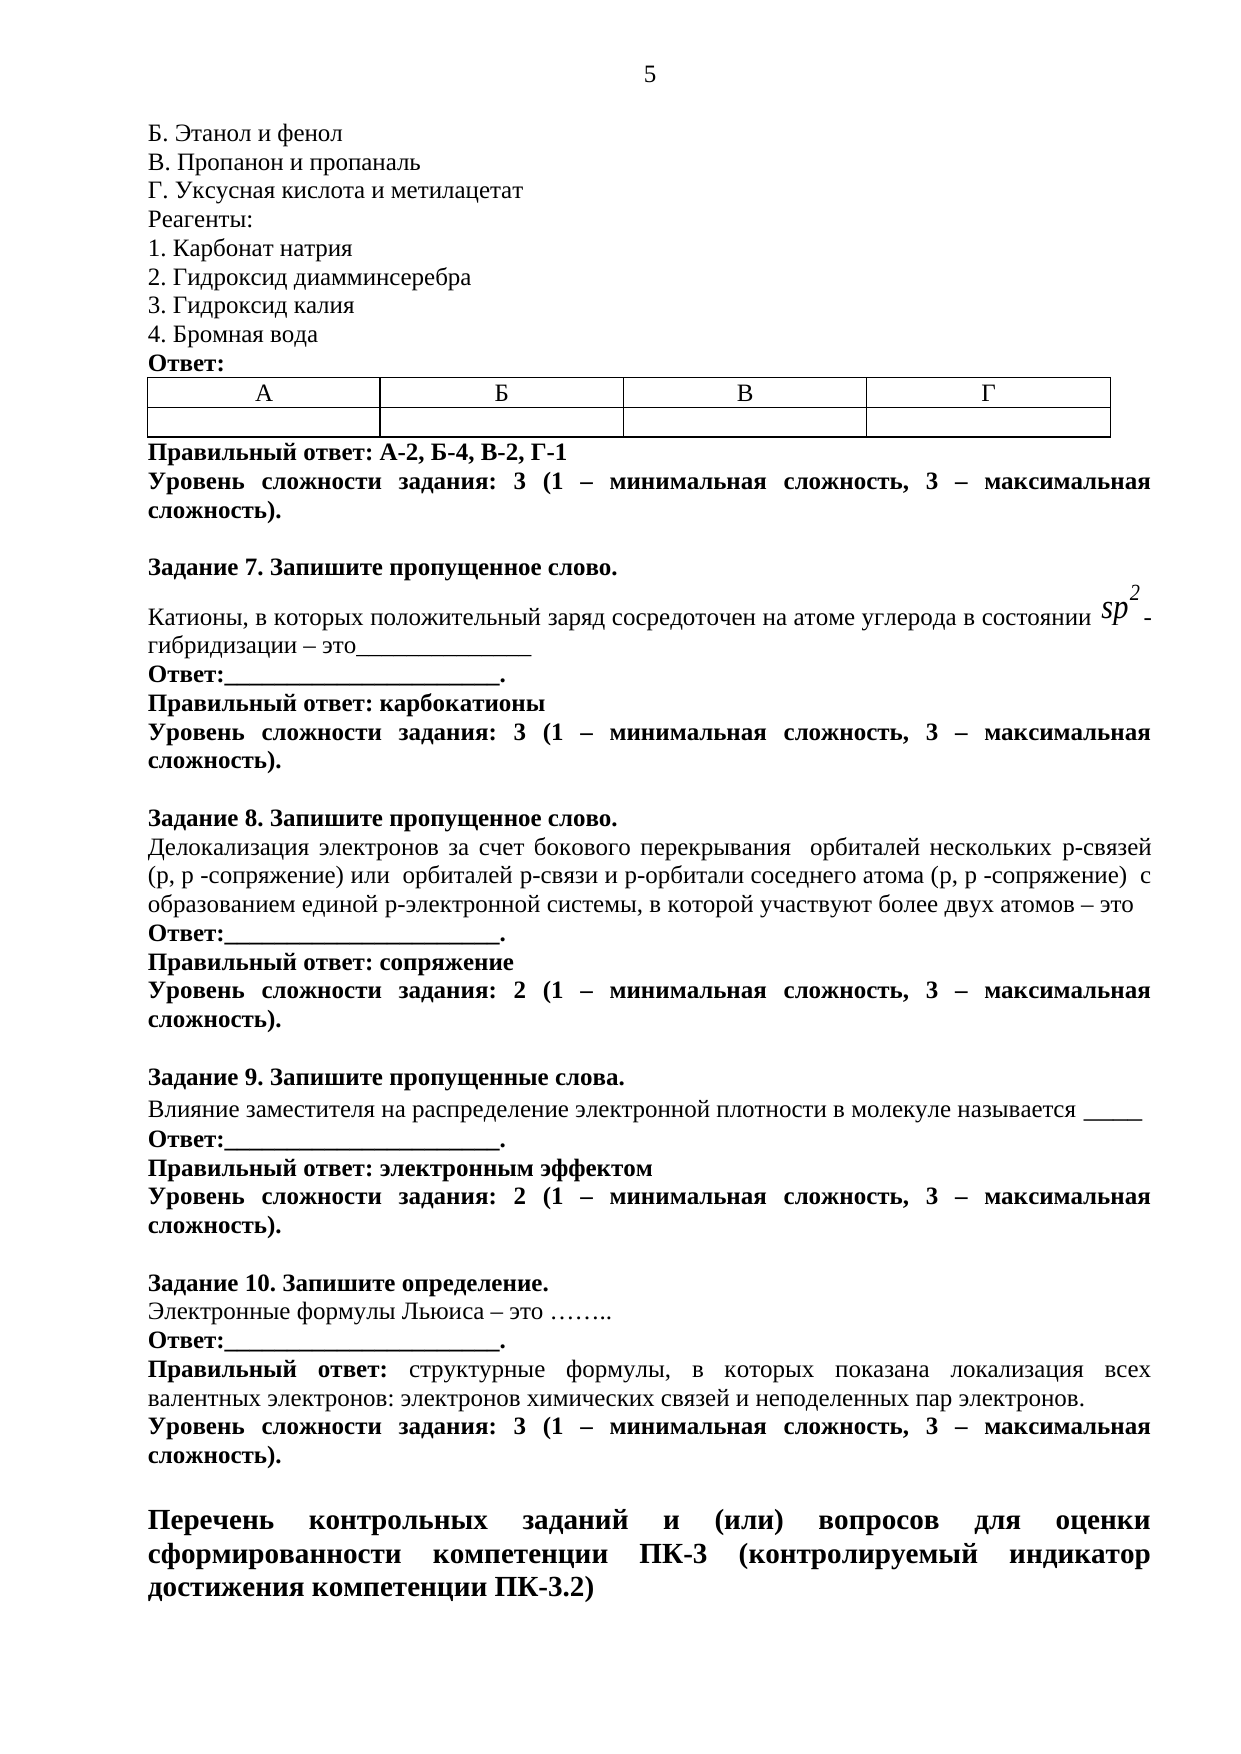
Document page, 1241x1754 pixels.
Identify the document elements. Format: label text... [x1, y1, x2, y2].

text 4. Бромная вода [148, 319, 1152, 348]
text Электронные формулы Льюиса – это …….. [148, 1296, 1152, 1325]
text Б. Этанол и фенол [148, 118, 1152, 147]
text Перечень контрольных заданий и (или) вопросов для оценки сформированности компетенции ПК-3 (контролируемый индикатор достижения компетенции ПК-3.2) [148, 1502, 1152, 1603]
text Задание 9. Запишите пропущенные слова. [148, 1062, 1152, 1090]
text Г. Уксусная кислота и метилацетат [148, 176, 1152, 204]
table_cell [148, 408, 379, 436]
text Правильный ответ: сопряжение [148, 947, 1152, 975]
text Задание 10. Запишите определение. [148, 1268, 1152, 1296]
text Катионы, в которых положительный заряд сосредоточен на атоме углерода в состоянии -гибридизации – это______________ [148, 581, 1152, 659]
text Уровень сложности задания: 3 (1 – минимальная сложность, 3 – максимальная сложность). [148, 717, 1152, 774]
table_cell [624, 408, 866, 436]
text Уровень сложности задания: 3 (1 – минимальная сложность, 3 – максимальная сложность). [148, 466, 1152, 524]
text Уровень сложности задания: 2 (1 – минимальная сложность, 3 – максимальная сложность). [148, 975, 1152, 1033]
text Задание 7. Запишите пропущенное слово. [148, 552, 1152, 581]
text 2. Гидроксид диамминсеребра [148, 262, 1152, 291]
table_cell [381, 408, 623, 436]
text Ответ: [148, 348, 1152, 377]
table_cell [867, 408, 1110, 436]
text Ответ:______________________. [148, 659, 1152, 688]
text Правильный ответ: А-2, Б-4, В-2, Г-1 [148, 437, 1152, 466]
table_header В [624, 378, 866, 407]
text Задание 8. Запишите пропущенное слово. [148, 803, 1152, 832]
text Уровень сложности задания: 2 (1 – минимальная сложность, 3 – максимальная сложность). [148, 1181, 1152, 1239]
text Правильный ответ: карбокатионы [148, 688, 1152, 717]
text 1. Карбонат натрия [148, 233, 1152, 262]
table_header Б [381, 378, 623, 407]
table_header Г [867, 378, 1110, 407]
text 3. Гидроксид калия [148, 291, 1152, 319]
text Реагенты: [148, 204, 1152, 233]
text Влияние заместителя на распределение электронной плотности в молекуле называется ____ [148, 1090, 1152, 1124]
text Правильный ответ: структурные формулы, в которых показана локализация всех валентных электронов: электронов химических связей и неподеленных пар электронов. [148, 1354, 1152, 1411]
text Ответ:______________________. [148, 918, 1152, 947]
text Ответ:______________________. [148, 1124, 1152, 1153]
text Уровень сложности задания: 3 (1 – минимальная сложность, 3 – максимальная сложность). [148, 1411, 1152, 1469]
table_header А [148, 378, 379, 407]
text Делокализация электронов за счет бокового перекрывания орбиталей нескольких p-связей (p, p -сопряжение) или орбиталей p-связи и p-орбитали соседнего атома (p, p -сопряжение) с образованием единой p-электронной системы, в которой участвуют более двух атомов – это [148, 832, 1152, 918]
text Ответ:______________________. [148, 1325, 1152, 1354]
text В. Пропанон и пропаналь [148, 147, 1152, 176]
text Правильный ответ: электронным эффектом [148, 1153, 1152, 1181]
